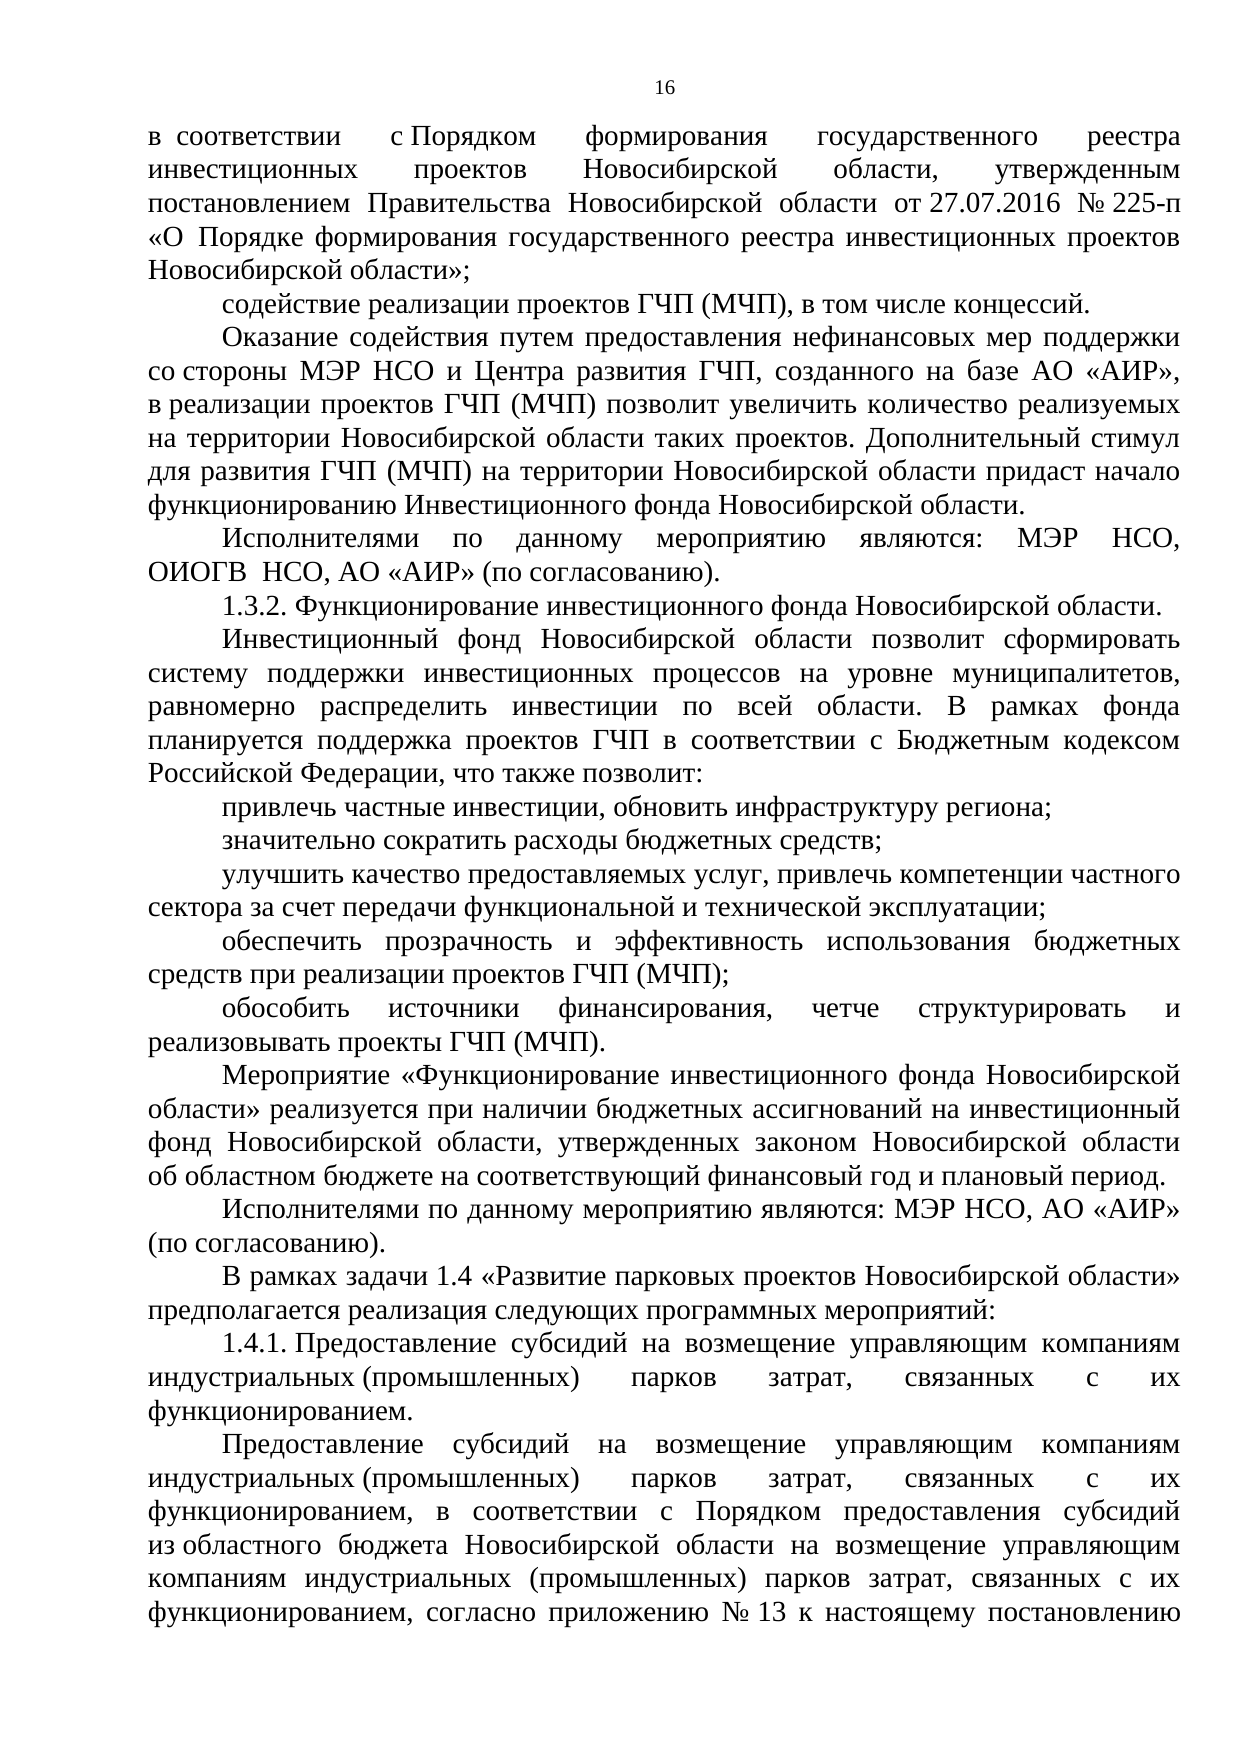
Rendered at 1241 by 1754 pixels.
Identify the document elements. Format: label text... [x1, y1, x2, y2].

text Оказание содействия путем предоставления нефинансовых мер поддержки со стороны МЭР НСО и Центра развития ГЧП, созданного на базе АО «АИР», в реализации проектов ГЧП (МЧП) позволит увеличить количество реализуемых на территории Новосибирской области таких проектов. Дополнительный стимул для развития ГЧП (МЧП) на территории Новосибирской области придаст начало функционированию Инвестиционного фонда Новосибирской области. [148, 319, 1181, 521]
text значительно сократить расходы бюджетных средств; [148, 822, 1181, 856]
text Исполнителями по данному мероприятию являются: МЭР НСО, АО «АИР» (по согласованию). [148, 1191, 1181, 1258]
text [148, 1426, 1181, 1627]
text В рамках задачи 1.4 «Развитие парковых проектов Новосибирской области» предполагается реализация следующих программных мероприятий: [148, 1258, 1181, 1326]
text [148, 118, 1181, 286]
text Мероприятие «Функционирование инвестиционного фонда Новосибирской области» реализуется при наличии бюджетных ассигнований на инвестиционный фонд Новосибирской области, утвержденных законом Новосибирской области об областном бюджете на соответствующий финансовый год и плановый период. [148, 1057, 1181, 1191]
text содействие реализации проектов ГЧП (МЧП), в том числе концессий. [148, 286, 1181, 319]
text обеспечить прозрачность и эффективность использования бюджетных средств при реализации проектов ГЧП (МЧП); [148, 923, 1181, 990]
text улучшить качество предоставляемых услуг, привлечь компетенции частного сектора за счет передачи функциональной и технической эксплуатации; [148, 856, 1181, 923]
text обособить источники финансирования, четче структурировать и реализовывать проекты ГЧП (МЧП). [148, 990, 1181, 1057]
text 1.4.1. Предоставление субсидий на возмещение управляющим компаниям индустриальных (промышленных) парков затрат, связанных с их функционированием. [148, 1326, 1181, 1426]
text Исполнителями по данному мероприятию являются: МЭР НСО, ОИОГВ НСО, АО «АИР» (по согласованию). [148, 521, 1181, 588]
text привлечь частные инвестиции, обновить инфраструктуру региона; [148, 789, 1181, 822]
text Инвестиционный фонд Новосибирской области позволит сформировать систему поддержки инвестиционных процессов на уровне муниципалитетов, равномерно распределить инвестиции по всей области. В рамках фонда планируется поддержка проектов ГЧП в соответствии с Бюджетным кодексом Российской Федерации, что также позволит: [148, 621, 1181, 789]
text 1.3.2. Функционирование инвестиционного фонда Новосибирской области. [148, 588, 1181, 621]
